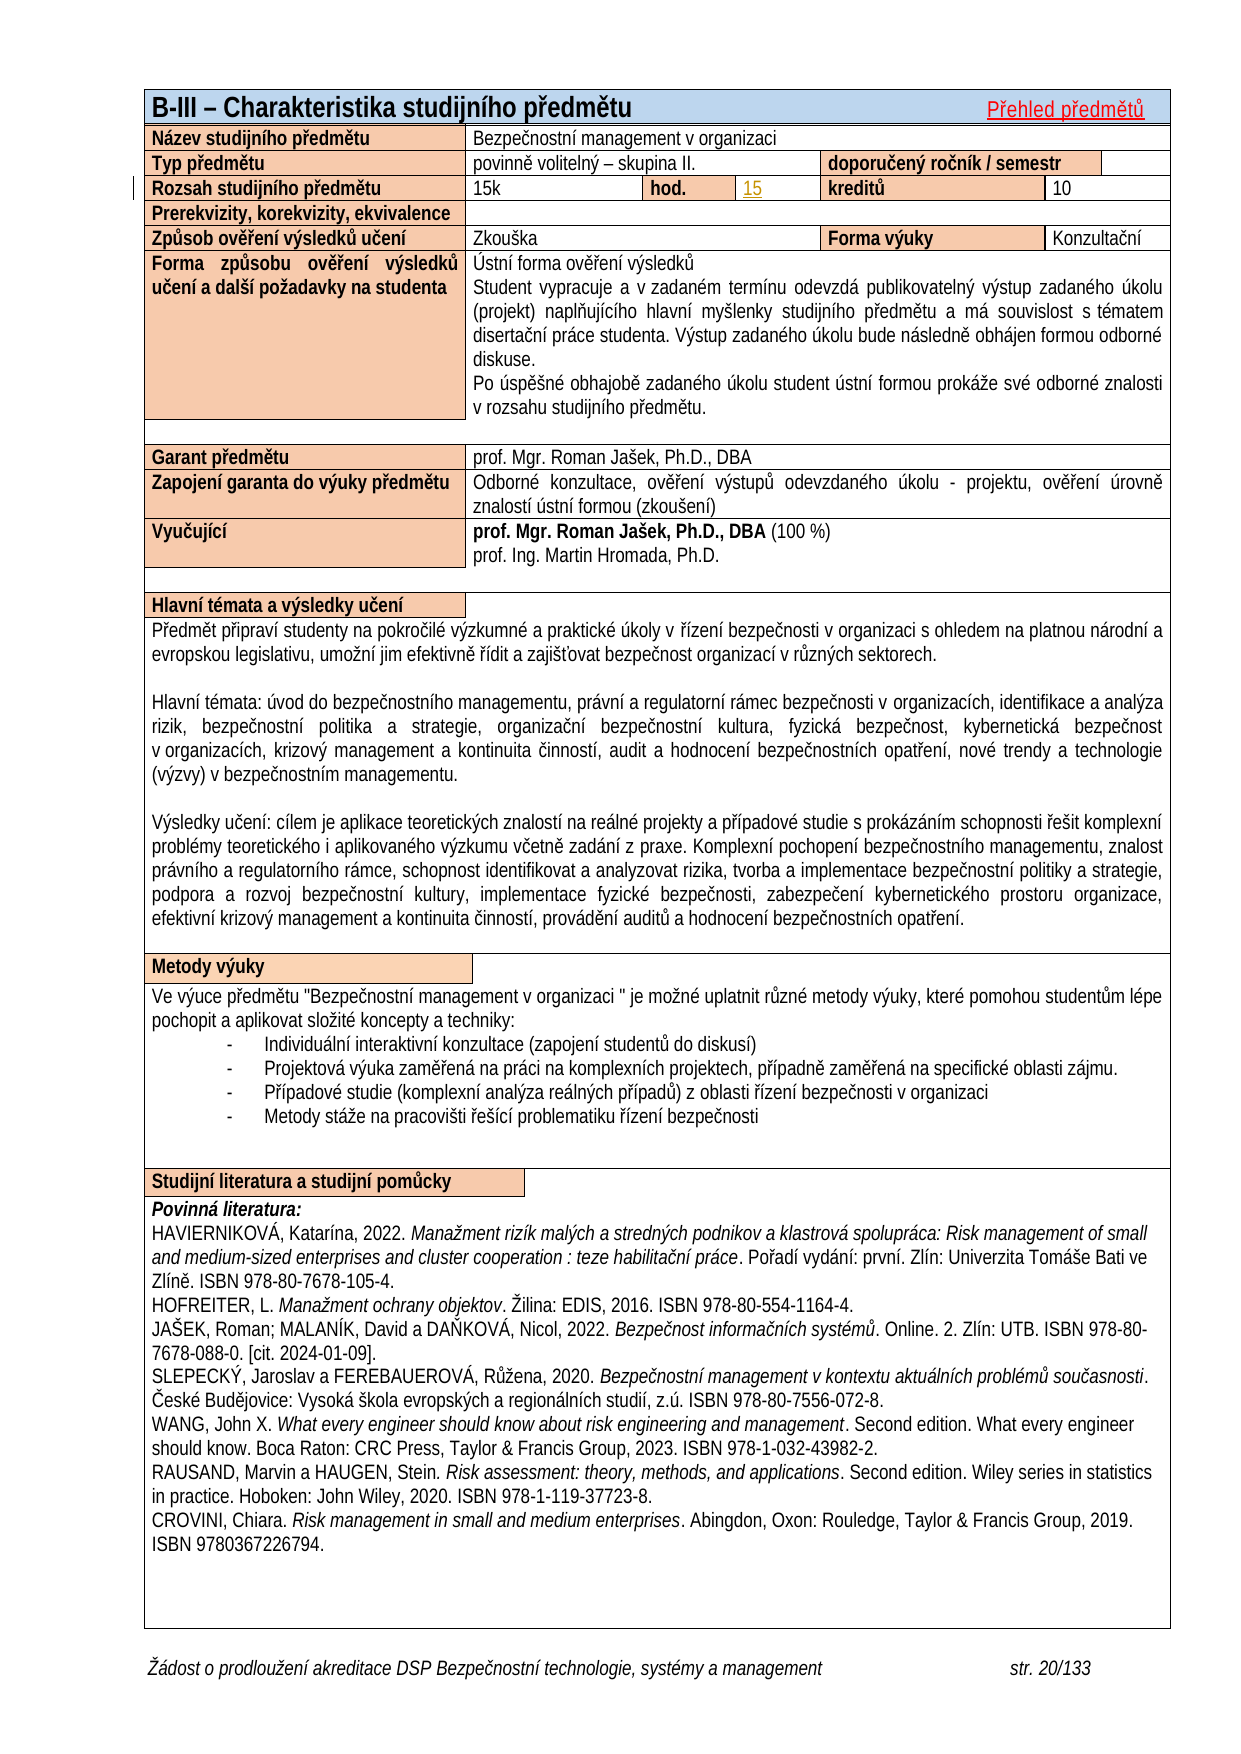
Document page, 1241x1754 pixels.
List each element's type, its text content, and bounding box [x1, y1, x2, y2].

table_cell [466, 593, 1170, 617]
table_cell prof. Mgr. Roman Jašek, Ph.D., DBA (100 %) prof. Ing. Martin Hromada, Ph.D. [466, 519, 1170, 567]
table_cell [736, 176, 820, 200]
table_cell Odborné konzultace, ověření výstupů odevzdaného úkolu - projektu, ověření úrovně znalostí ústní formou (zkoušení) [466, 470, 1170, 518]
table_cell [145, 567, 1170, 592]
table_cell Ústní forma ověření výsledků Student vypracuje a v zadaném termínu odevzdá publikovatelný výstup zadaného úkolu (projekt) naplňujícího hlavní myšlenky studijního předmětu a má souvislost s tématem disertační práce studenta. Výstup zadaného úkolu bude následně obhájen formou odborné diskuse. Po úspěšné obhajobě zadaného úkolu student ústní formou prokáže své odborné znalosti v rozsahu studijního předmětu. [466, 251, 1170, 419]
table_cell 10 [1046, 176, 1170, 200]
table_cell Způsob ověření výsledků učení [145, 226, 465, 250]
table_cell Forma způsobu ověření výsledků učení a další požadavky na studenta [145, 251, 465, 419]
table_cell [466, 201, 1170, 225]
table_cell Forma výuky [821, 226, 1044, 250]
table_cell Bezpečnostní management v organizaci [466, 126, 1170, 150]
table_cell prof. Mgr. Roman Jašek, Ph.D., DBA [466, 445, 1170, 469]
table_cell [145, 1196, 1170, 1628]
table_cell Studijní literatura a studijní pomůcky [145, 1169, 524, 1196]
table_cell Vyučující [145, 519, 465, 567]
table_cell Název studijního předmětu [145, 126, 465, 150]
table_cell [473, 954, 1170, 983]
table_cell Předmět připraví studenty na pokročilé výzkumné a praktické úkoly v řízení bezpečnosti v organizaci s ohledem na platnou národní a evropskou legislativu, umožní jim efektivně řídit a zajišťovat bezpečnost organizací v různých sektorech. Hlavní témata: úvod do bezpečnostního managementu, právní a regulatorní rámec bezpečnosti v organizacích, identifikace a analýza rizik, bezpečnostní politika a strategie, organizační bezpečnostní kultura, fyzická bezpečnost, kybernetická bezpečnost v organizacích, krizový management a kontinuita činností, audit a hodnocení bezpečnostních opatření, nové trendy a technologie (výzvy) v bezpečnostním managementu. Výsledky učení: cílem je aplikace teoretických znalostí na reálné projekty a případové studie s prokázáním schopnosti řešit komplexní problémy teoretického i aplikovaného výzkumu včetně zadání z praxe. Komplexní pochopení bezpečnostního managementu, znalost právního a regulatorního rámce, schopnost identifikovat a analyzovat rizika, tvorba a implementace bezpečnostní politiky a strategie, podpora a rozvoj bezpečnostní kultury, implementace fyzické bezpečnosti, zabezpečení kybernetického prostoru organizace, efektivní krizový management a kontinuita činností, provádění auditů a hodnocení bezpečnostních opatření. [145, 617, 1170, 953]
table_cell Hlavní témata a výsledky učení [145, 593, 465, 617]
table_cell Zapojení garanta do výuky předmětu [145, 470, 465, 518]
table_cell Zkouška [466, 226, 820, 250]
table_cell [1102, 151, 1170, 175]
table_cell Typ předmětu [145, 151, 465, 175]
table_cell Ve výuce předmětu "Bezpečnostní management v organizaci " je možné uplatnit různé metody výuky, které pomohou studentům lépe pochopit a aplikovat složité koncepty a techniky: Individuální interaktivní konzultace (zapojení studentů do diskusí) Projektová výuka zaměřená na práci na komplexních projektech, případně zaměřená na specifické oblasti zájmu. Případové studie (komplexní analýza reálných případů) z oblasti řízení bezpečnosti v organizaci Metody stáže na pracovišti řešící problematiku řízení bezpečnosti [145, 983, 1170, 1168]
table_cell Garant předmětu [145, 445, 465, 469]
table_cell kreditů [821, 176, 1044, 200]
table_cell povinně volitelný – skupina II. [466, 151, 820, 175]
table_cell Konzultační [1046, 226, 1170, 250]
table_header B-III – Charakteristika studijního předmětu Přehled předmětů [145, 90, 1170, 123]
table_cell [145, 419, 1170, 444]
table_cell Rozsah studijního předmětu [145, 176, 465, 200]
table_cell Prerekvizity, korekvizity, ekvivalence [145, 201, 465, 225]
table_cell 15k [466, 176, 642, 200]
table_cell hod. [643, 176, 735, 200]
table_cell [525, 1169, 1170, 1196]
table_cell Metody výuky [145, 954, 472, 983]
table_cell doporučený ročník / semestr [821, 151, 1101, 175]
